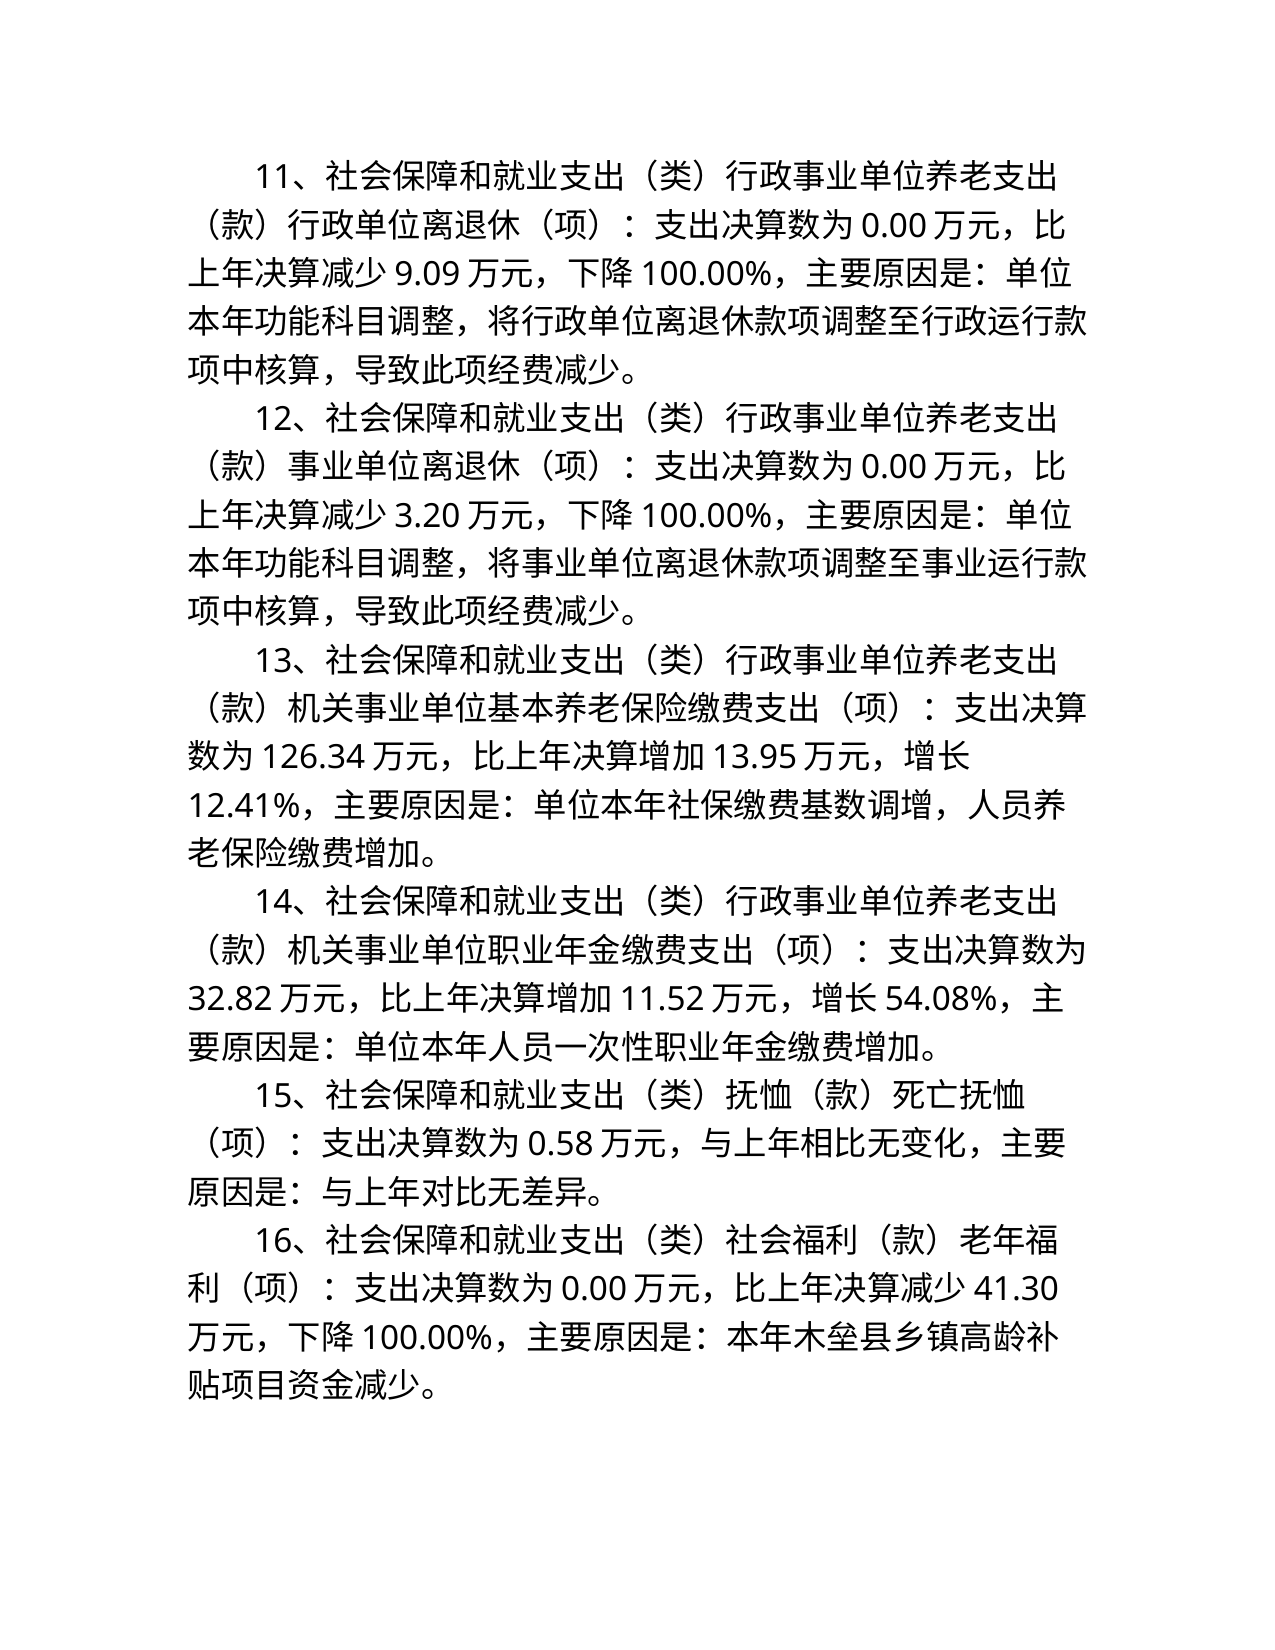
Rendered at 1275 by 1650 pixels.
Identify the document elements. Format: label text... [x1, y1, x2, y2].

text 14、社会保障和就业支出（类）行政事业单位养老支出（款）机关事业单位职业年金缴费支出（项）：支出决算数为32.82万元，比上年决算增加11.52万元，增长54.08%，主要原因是：单位本年人员一次性职业年金缴费增加。 [187, 875, 1087, 1069]
text 13、社会保障和就业支出（类）行政事业单位养老支出（款）机关事业单位基本养老保险缴费支出（项）：支出决算数为126.34万元，比上年决算增加13.95万元，增长12.41%，主要原因是：单位本年社保缴费基数调增，人员养老保险缴费增加。 [187, 633, 1087, 875]
text 12、社会保障和就业支出（类）行政事业单位养老支出（款）事业单位离退休（项）：支出决算数为0.00万元，比上年决算减少3.20万元，下降100.00%，主要原因是：单位本年功能科目调整，将事业单位离退休款项调整至事业运行款项中核算，导致此项经费减少。 [187, 392, 1087, 633]
text 16、社会保障和就业支出（类）社会福利（款）老年福利（项）：支出决算数为0.00万元，比上年决算减少41.30万元，下降100.00%，主要原因是：本年木垒县乡镇高龄补贴项目资金减少。 [187, 1214, 1087, 1407]
text 11、社会保障和就业支出（类）行政事业单位养老支出（款）行政单位离退休（项）：支出决算数为0.00万元，比上年决算减少9.09万元，下降100.00%，主要原因是：单位本年功能科目调整，将行政单位离退休款项调整至行政运行款项中核算，导致此项经费减少。 [187, 150, 1087, 392]
text 15、社会保障和就业支出（类）抚恤（款）死亡抚恤（项）：支出决算数为0.58万元，与上年相比无变化，主要原因是：与上年对比无差异。 [187, 1069, 1087, 1214]
